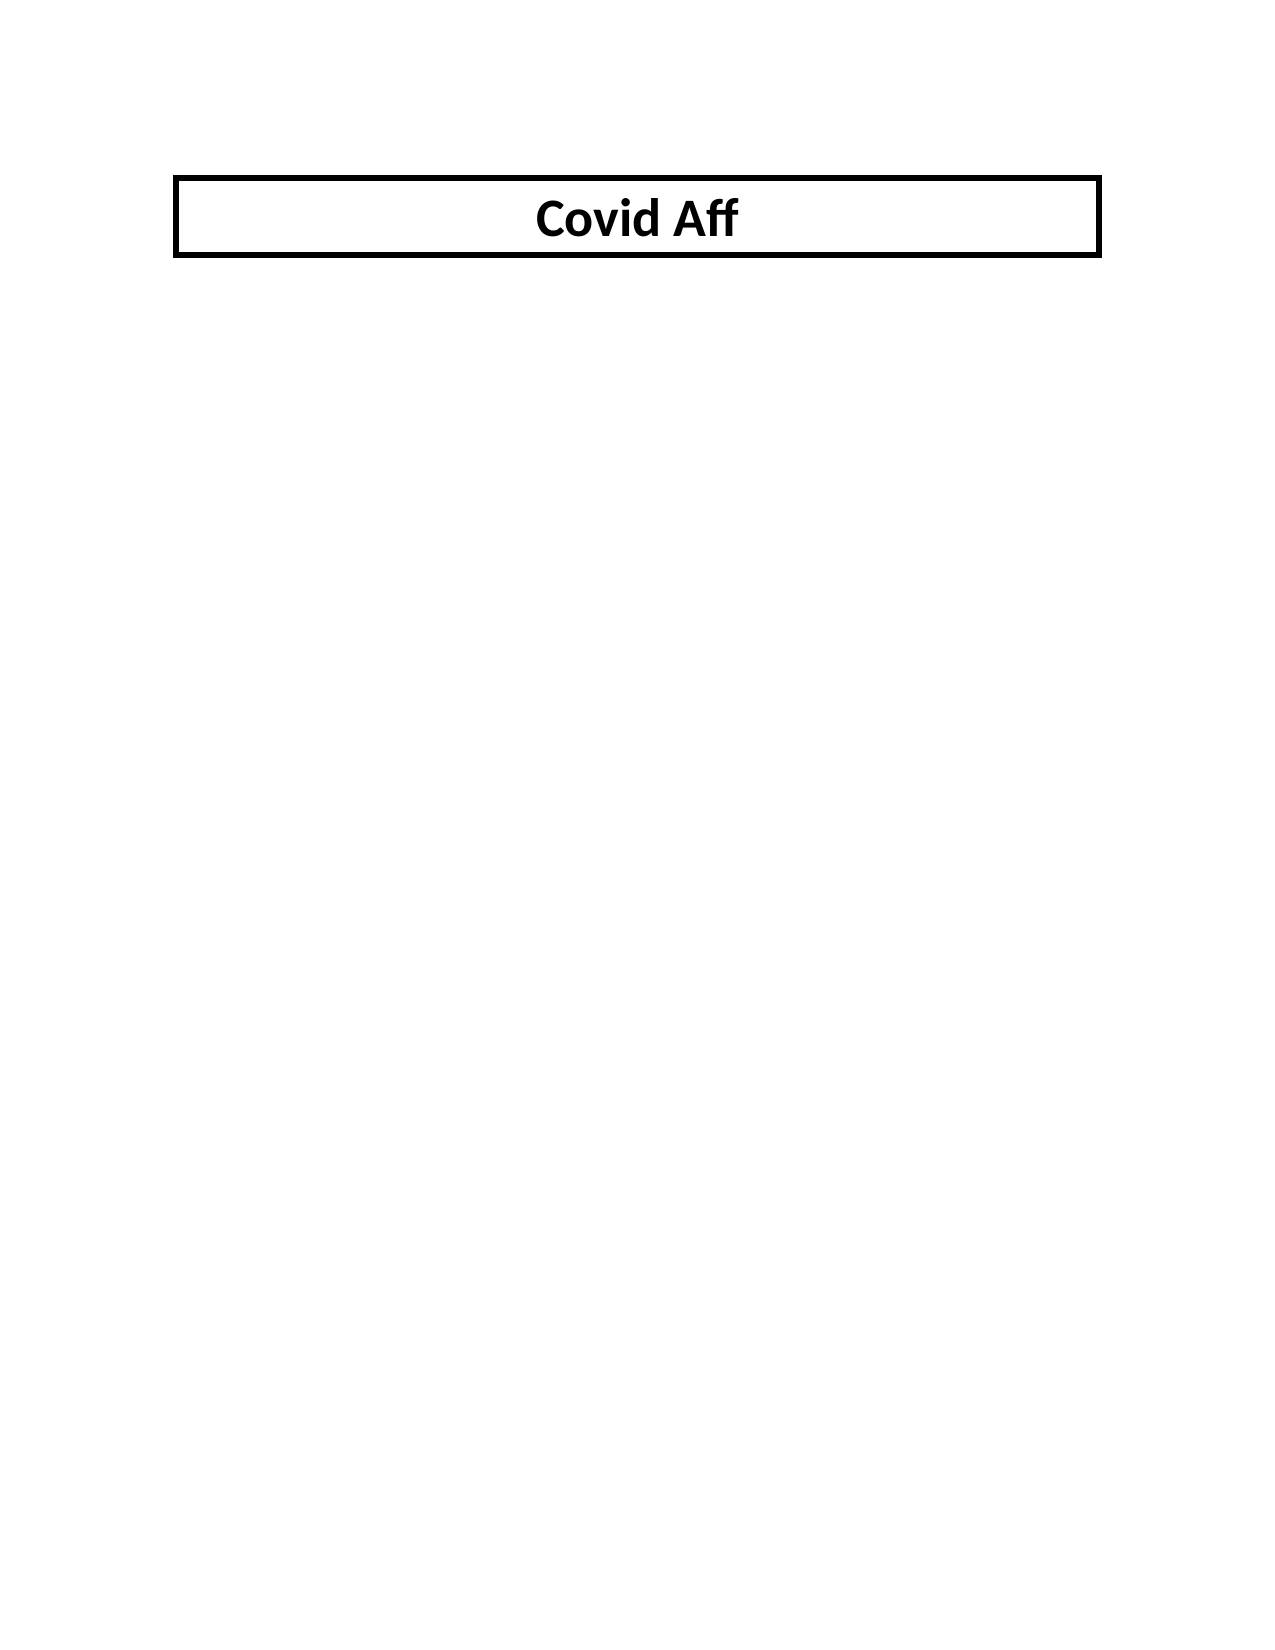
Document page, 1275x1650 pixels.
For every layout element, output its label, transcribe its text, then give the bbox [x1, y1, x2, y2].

subtitle Covid Aff [179, 181, 1096, 252]
